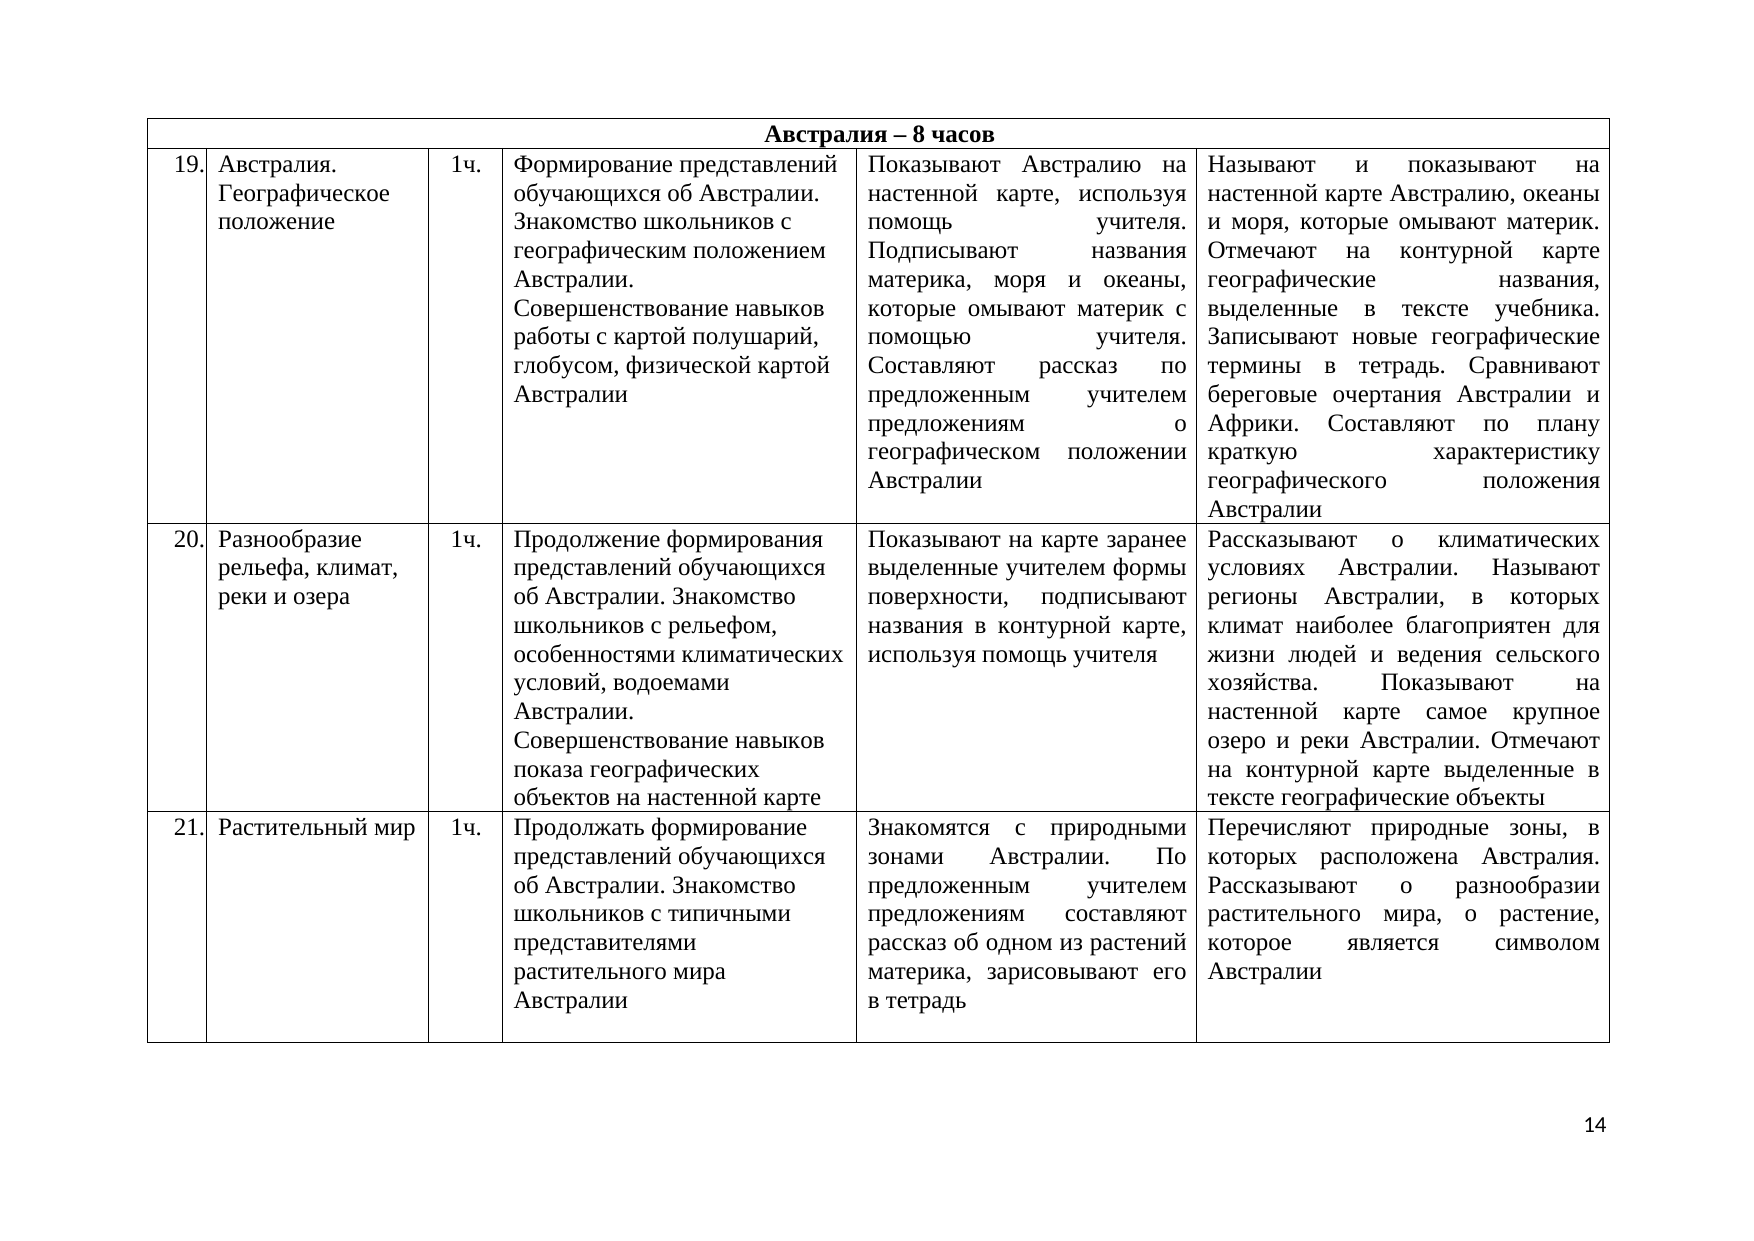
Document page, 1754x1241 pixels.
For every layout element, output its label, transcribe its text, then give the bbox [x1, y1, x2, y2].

table_cell 1ч. [429, 149, 502, 523]
table_cell Знакомятся с природными зонами Австралии. По предложенным учителем предложениям составляют рассказ об одном из растений материка, зарисовывают его в тетрадь [857, 812, 1196, 1042]
table_cell [148, 149, 206, 523]
table_cell Растительный мир [207, 812, 428, 1042]
table_cell Показывают Австралию на настенной карте, используя помощь учителя. Подписывают названия материка, моря и океаны, которые омывают материк с помощью учителя. Составляют рассказ по предложенным учителем предложениям о географическом положении Австралии [857, 149, 1196, 523]
table_cell Рассказывают о климатических условиях Австралии. Называют регионы Австралии, в которых климат наиболее благоприятен для жизни людей и ведения сельского хозяйства. Показывают на настенной карте самое крупное озеро и реки Австралии. Отмечают на контурной карте выделенные в тексте географические объекты [1197, 524, 1609, 811]
table_cell 1ч. [429, 812, 502, 1042]
table_cell [148, 524, 206, 811]
table_cell Продолжение формирования представлений обучающихся об Австралии. Знакомство школьников с рельефом, особенностями климатических условий, водоемами Австралии. Совершенствование навыков показа географических объектов на настенной карте [503, 524, 856, 811]
table_header Австралия – 8 часов [148, 119, 1609, 148]
table_cell Разнообразие рельефа, климат, реки и озера [207, 524, 428, 811]
table_cell Называют и показывают на настенной карте Австралию, океаны и моря, которые омывают материк. Отмечают на контурной карте географические названия, выделенные в тексте учебника. Записывают новые географические термины в тетрадь. Сравнивают береговые очертания Австралии и Африки. Составляют по плану краткую характеристику географического положения Австралии [1197, 149, 1609, 523]
table_cell Формирование представлений обучающихся об Австралии. Знакомство школьников с географическим положением Австралии. Совершенствование навыков работы с картой полушарий, глобусом, физической картой Австралии [503, 149, 856, 523]
table_cell Австралия. Географическое положение [207, 149, 428, 523]
table_cell Перечисляют природные зоны, в которых расположена Австралия. Рассказывают о разнообразии растительного мира, о растение, которое является символом Австралии [1197, 812, 1609, 1042]
table_cell Показывают на карте заранее выделенные учителем формы поверхности, подписывают названия в контурной карте, используя помощь учителя [857, 524, 1196, 811]
table_cell 1ч. [429, 524, 502, 811]
table_cell [148, 812, 206, 1042]
table_cell Продолжать формирование представлений обучающихся об Австралии. Знакомство школьников с типичными представителями растительного мира Австралии [503, 812, 856, 1042]
